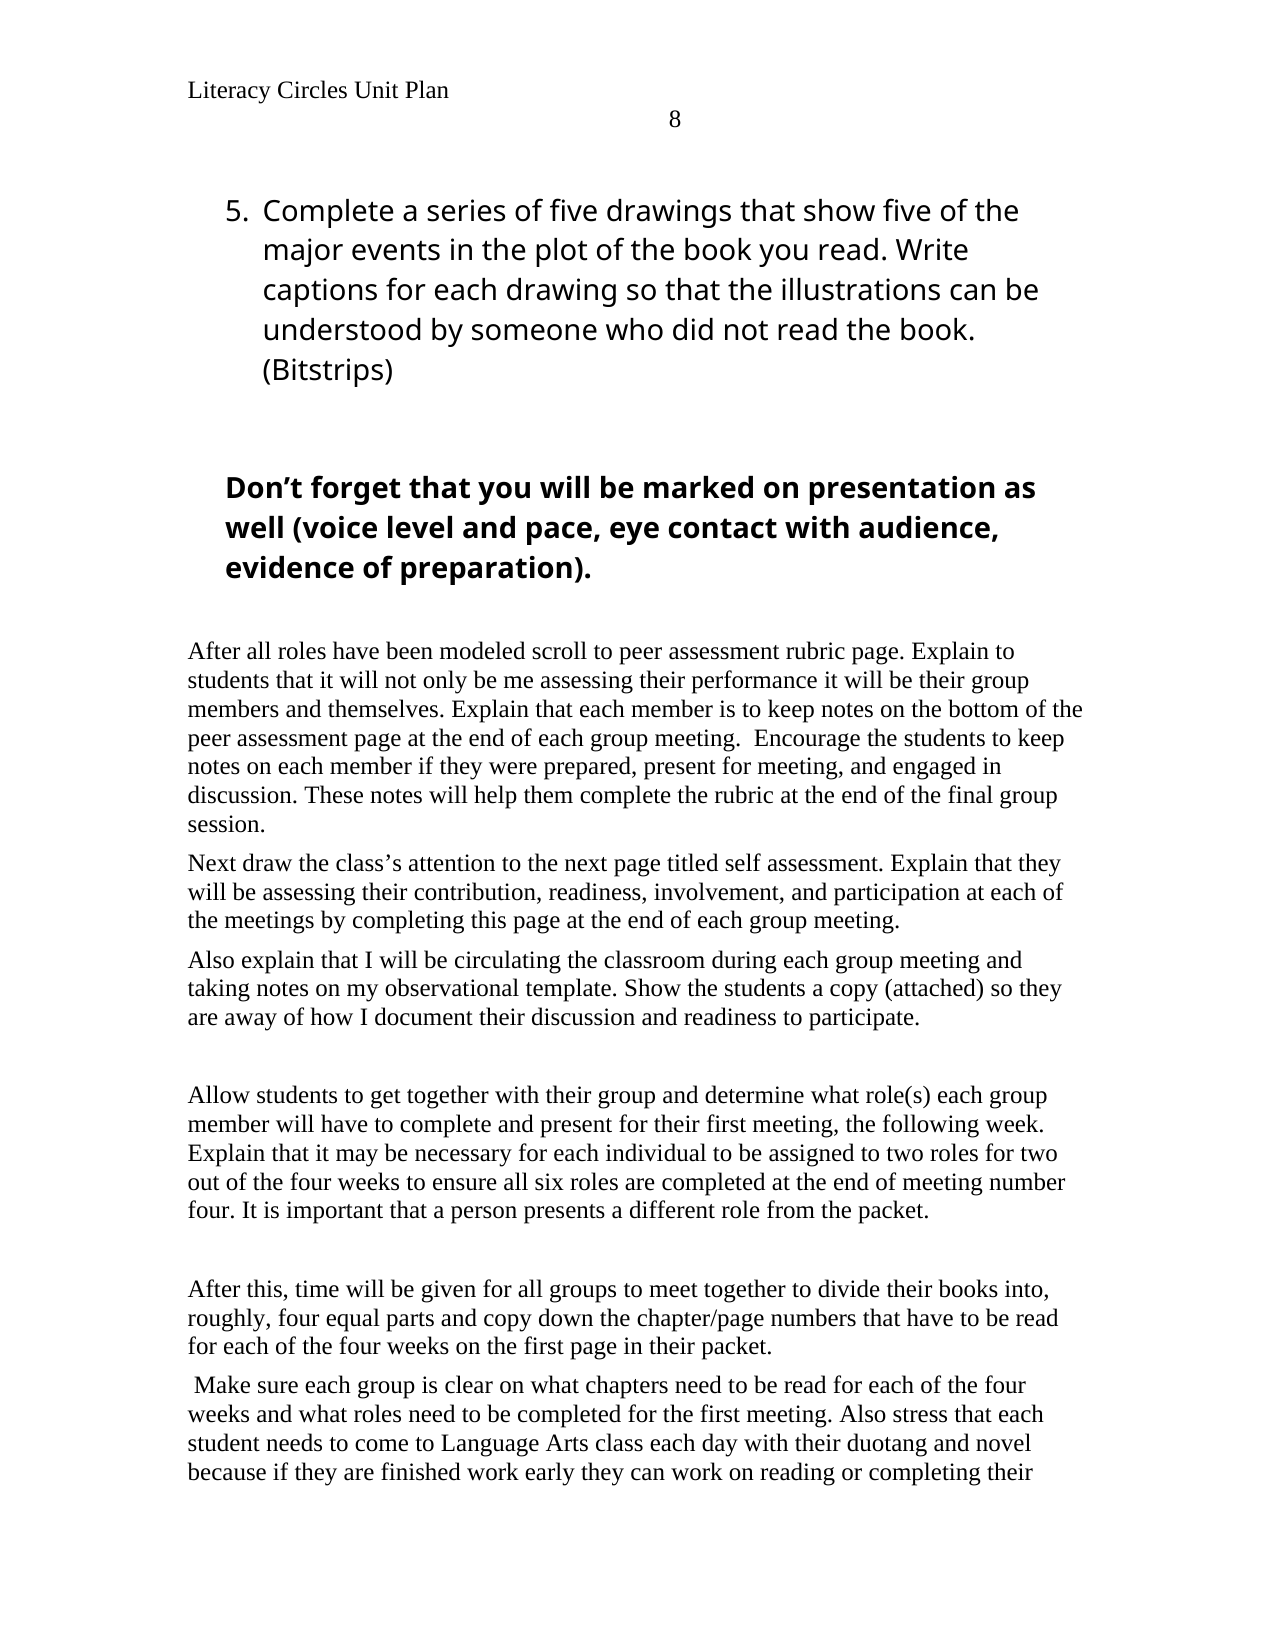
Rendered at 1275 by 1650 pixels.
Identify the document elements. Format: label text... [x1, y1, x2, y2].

text After this, time will be given for all groups to meet together to divide their books into, roughly, four equal parts and copy down the chapter/page numbers that have to be read for each of the four weeks on the first page in their packet. [187, 1274, 1087, 1360]
text Allow students to get together with their group and determine what role(s) each group member will have to complete and present for their first meeting, the following week. Explain that it may be necessary for each individual to be assigned to two roles for two out of the four weeks to ensure all six roles are completed at the end of meeting number four. It is important that a person presents a different role from the packet. [187, 1081, 1087, 1224]
text Also explain that I will be circulating the classroom during each group meeting and taking notes on my observational template. Show the students a copy (attached) so they are away of how I document their discussion and readiness to participate. [187, 945, 1087, 1031]
text Don’t forget that you will be marked on presentation as well (voice level and pace, eye contact with audience, evidence of preparation). [225, 468, 1087, 587]
text After all roles have been modeled scroll to peer assessment rubric page. Explain to students that it will not only be me assessing their performance it will be their group members and themselves. Explain that each member is to keep notes on the bottom of the peer assessment page at the end of each group meeting. Encourage the students to keep notes on each member if they were prepared, present for meeting, and engaged in discussion. These notes will help them complete the rubric at the end of the final group session. [187, 636, 1087, 838]
text Next draw the class’s attention to the next page titled self assessment. Explain that they will be assessing their contribution, readiness, involvement, and participation at each of the meetings by completing this page at the end of each group meeting. [187, 848, 1087, 934]
list Complete a series of five drawings that show five of the major events in the plot of the book you read. Write captions for each drawing so that the illustrations can be understood by someone who did not read the book. (Bitstrips) [225, 190, 1087, 388]
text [187, 1371, 1087, 1486]
